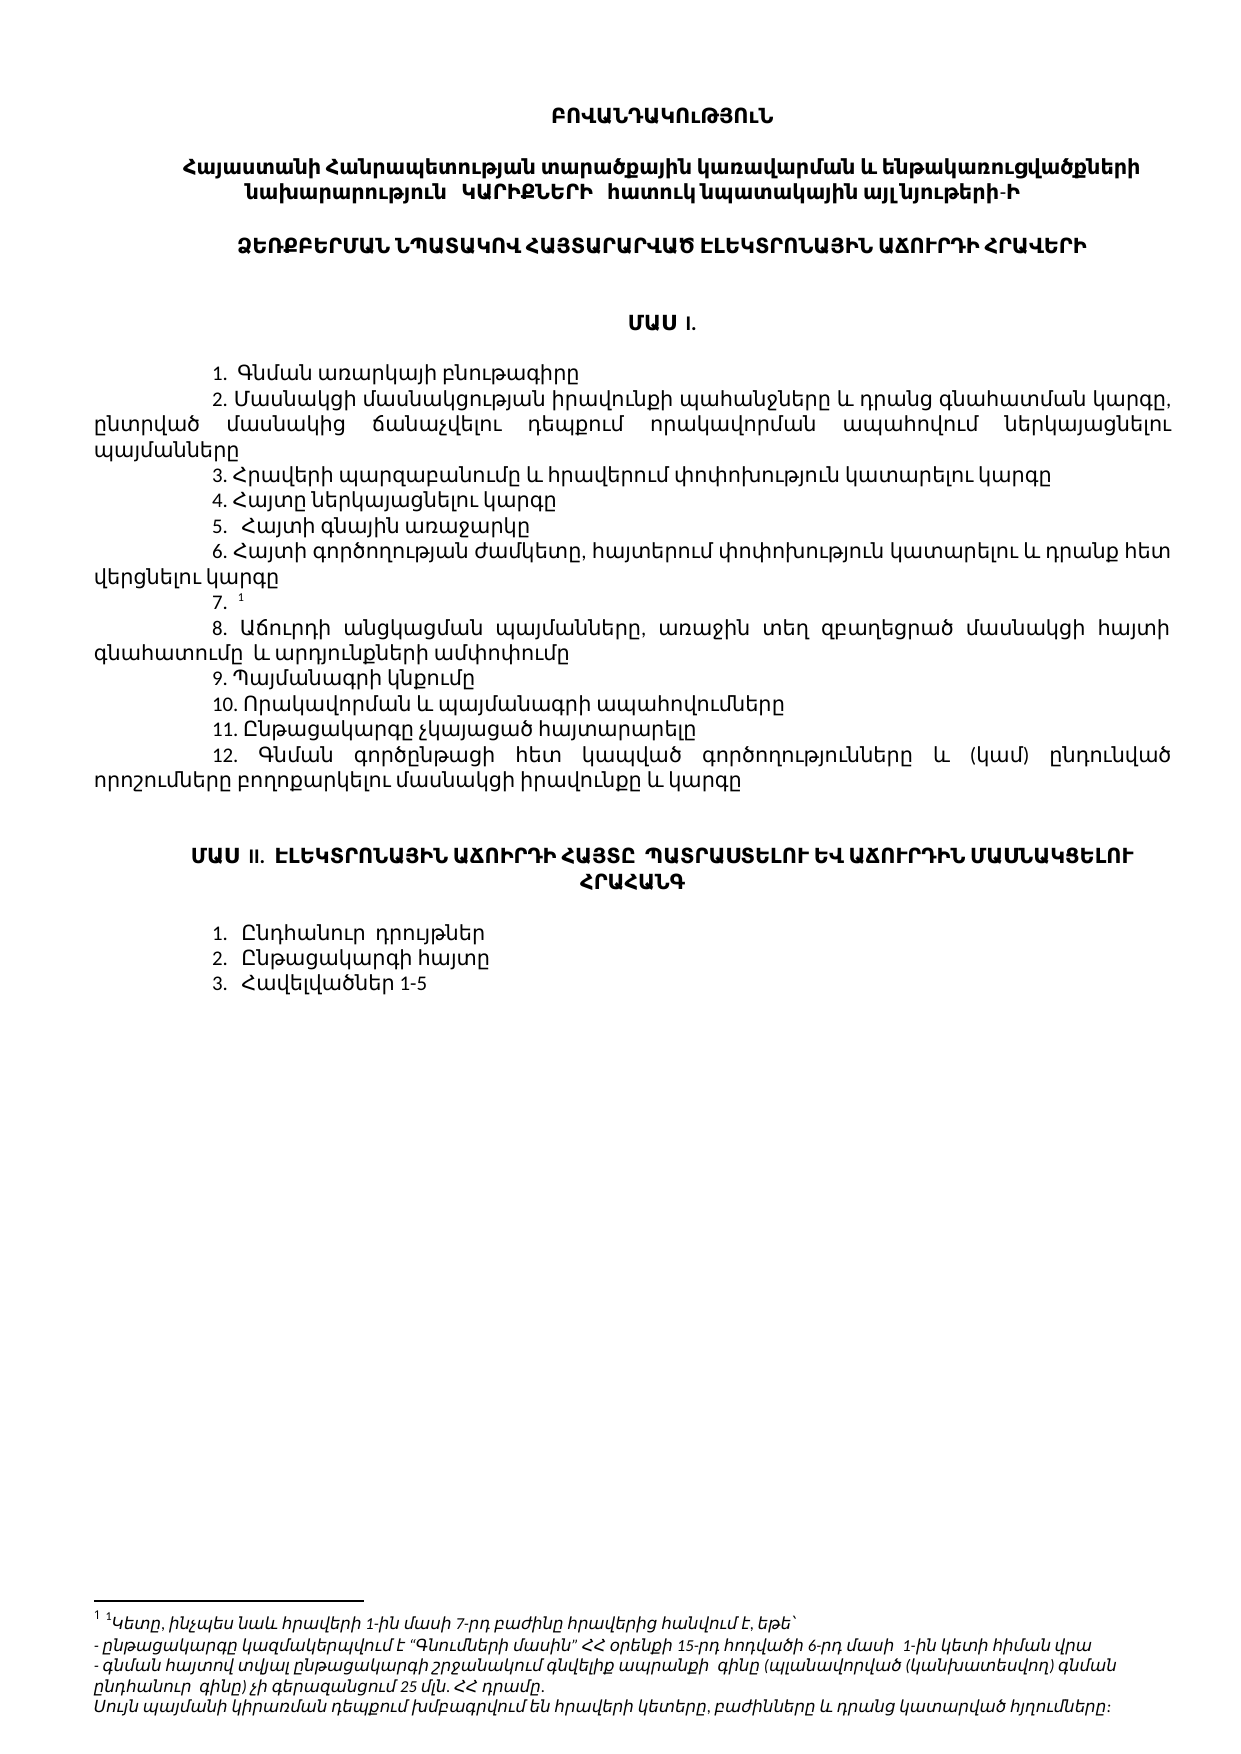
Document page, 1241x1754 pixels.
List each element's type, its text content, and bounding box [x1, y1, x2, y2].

text 12. Գնման գործընթացի հետ կապված գործողությունները և (կամ) ընդունված որոշումները բողոքարկելու մասնակցի իրավունքը և կարգը [94, 742, 1171, 793]
text 9. Պայմանագրի կնքումը [94, 666, 1171, 691]
text 4. Հայտը ներկայացնելու կարգը [94, 488, 1171, 513]
text 10. Որակավորման և պայմանագրի ապահովումները [94, 691, 1171, 716]
text 5. Հայտի գնային առաջարկը [94, 513, 1171, 538]
text Հայաստանի Հանրապետության տարածքային կառավարման և ենթակառուցվածքների նախարարություն ԿԱՐԻՔՆԵՐԻ հատուկ նպատակային այլ նյութերի-Ի [94, 154, 1171, 205]
text ՁԵՌՔԲԵՐՄԱՆ ՆՊԱՏԱԿՈՎ ՀԱՅՏԱՐԱՐՎԱԾ ԷԼԵԿՏՐՈՆԱՅԻՆ ԱՃՈՒՐԴԻ ՀՐԱՎԵՐԻ [94, 233, 1171, 259]
text ԲՈՎԱՆԴԱԿՈւԹՅՈւՆ [94, 103, 1171, 128]
text 3. Հավելվածներ 1-5 [94, 971, 1171, 996]
text 6. Հայտի գործողության ժամկետը, հայտերում փոփոխություն կատարելու և դրանք հետ վերցնելու կարգը [94, 538, 1171, 589]
text 11. Ընթացակարգը չկայացած հայտարարելը [94, 716, 1171, 742]
text 7. 1 [94, 589, 1171, 615]
text ՄԱՍ I. [94, 310, 1171, 335]
text 2. Ընթացակարգի հայտը [94, 945, 1171, 971]
text 2. Մասնակցի մասնակցության իրավունքի պահանջները և դրանց գնահատման կարգը, ընտրված մասնակից ճանաչվելու դեպքում որակավորման ապահովում ներկայացնելու պայմանները [94, 386, 1171, 462]
text 3. Հրավերի պարզաբանումը և հրավերում փոփոխություն կատարելու կարգը [94, 462, 1171, 488]
text 1. Գնման առարկայի բնութագիրը [94, 361, 1171, 386]
text ՄԱՍ II. ԷԼԵԿՏՐՈՆԱՅԻՆ ԱՃՈԻՐԴԻ ՀԱՅՏԸ ՊԱՏՐԱՍՏԵԼՈՒ ԵՎ ԱՃՈՒՐԴԻՆ ՄԱՍՆԱԿՑԵԼՈՒ ՀՐԱՀԱՆԳ [94, 843, 1171, 894]
text 1. Ընդհանուր դրույթներ [94, 920, 1171, 945]
text 8. Աճուրդի անցկացման պայմանները, առաջին տեղ զբաղեցրած մասնակցի հայտի գնահատումը և արդյունքների ամփոփումը [94, 615, 1171, 666]
